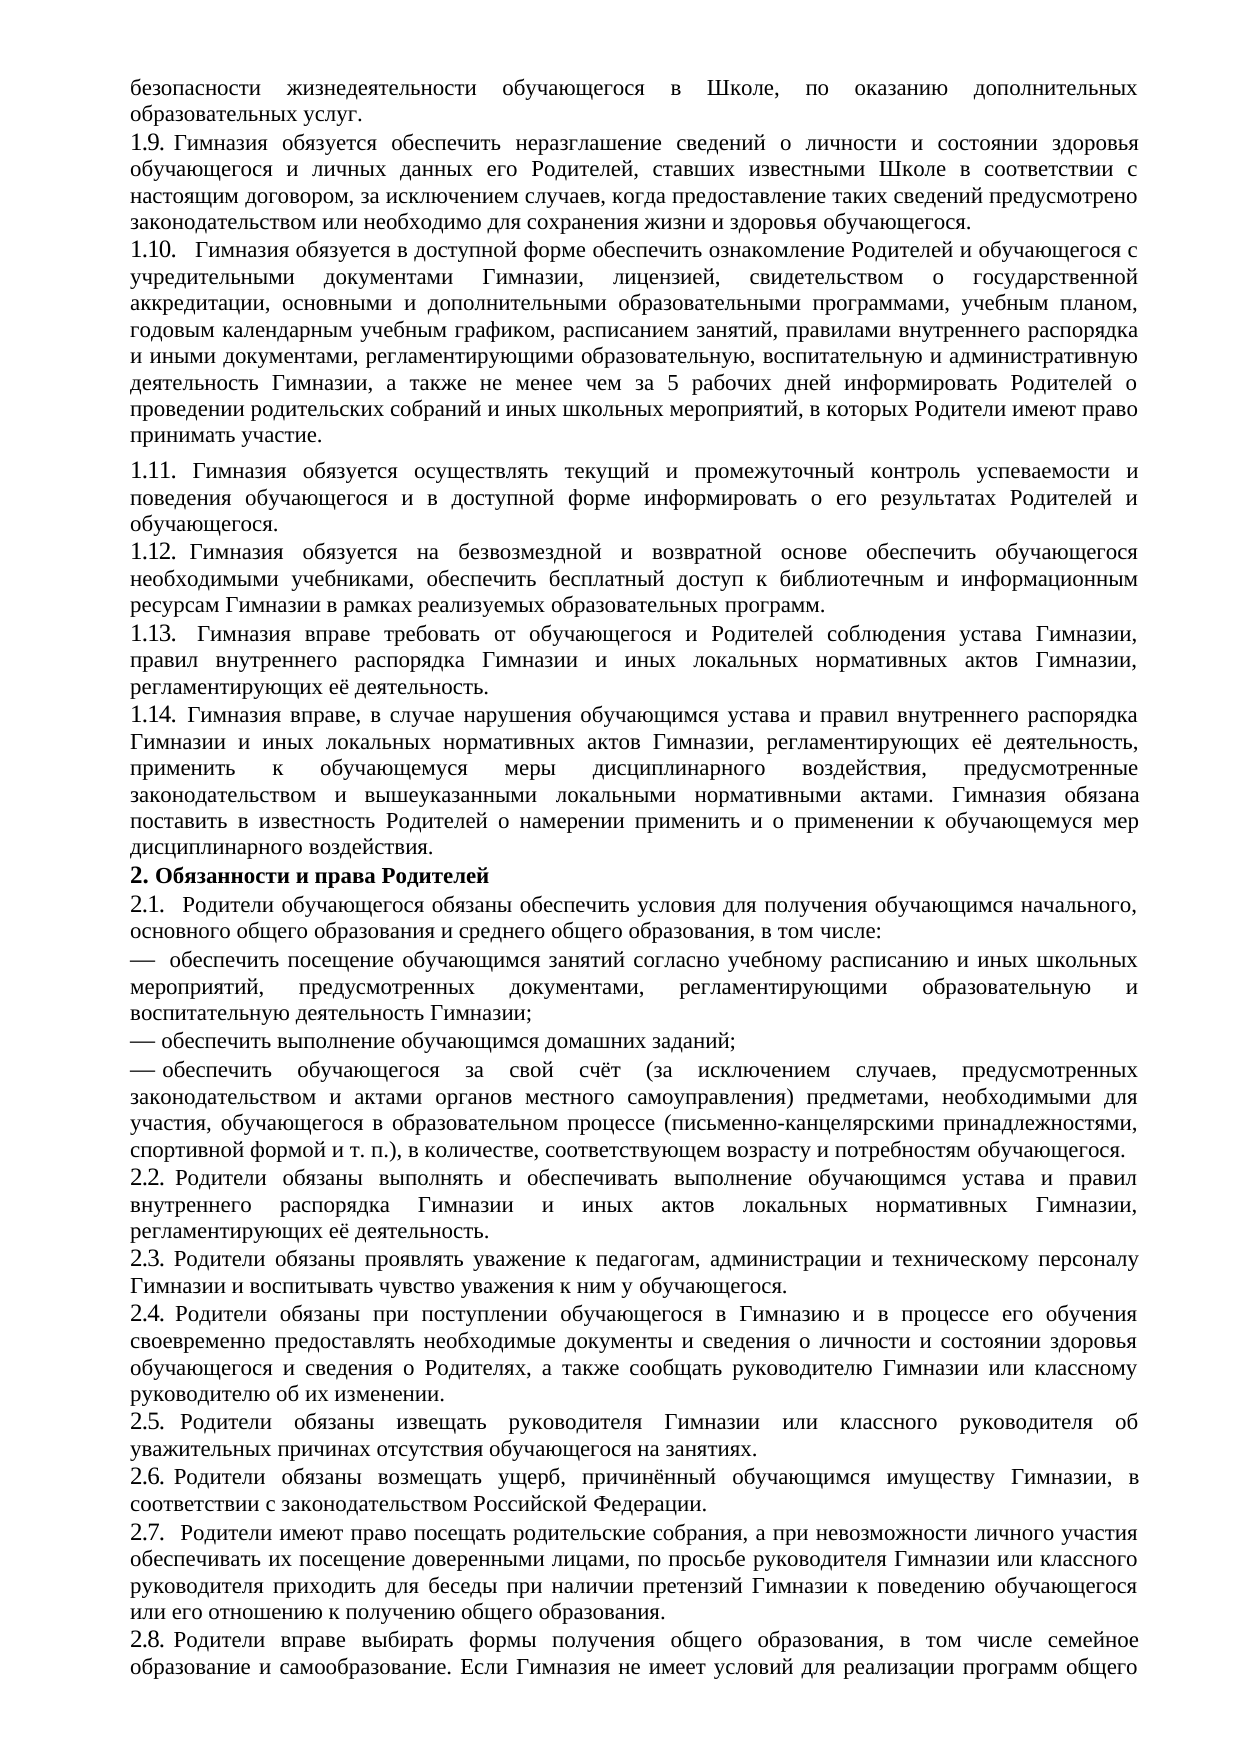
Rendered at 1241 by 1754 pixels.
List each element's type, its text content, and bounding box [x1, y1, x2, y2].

list Родители обязаны проявлять уважение к педагогам, администрации и техническому персоналу Гимназии и воспитывать чувство уважения к ним у обучающегося. [130, 1243, 1139, 1298]
subtitle Обязанности и права Родителей [130, 860, 1151, 889]
list Гимназия обязуется обеспечить неразглашение сведений о личности и состоянии здоровья обучающегося и личных данных его Родителей, ставших известными Школе в соответствии с настоящим договором, за исключением случаев, когда предоставление таких сведений предусмотрено законодательством или необходимо для сохранения жизни и здоровья обучающегося. [130, 127, 1139, 234]
list обеспечить обучающегося за свой счёт (за исключением случаев, предусмотренных законодательством и актами органов местного самоуправления) предметами, необходимыми для участия, обучающегося в образовательном процессе (письменно-канцелярскими принадлежностями, спортивной формой и т. п.), в количестве, соответствующем возрасту и потребностям обучающегося. [130, 1054, 1139, 1162]
list Гимназия обязуется осуществлять текущий и промежуточный контроль успеваемости и поведения обучающегося и в доступной форме информировать о его результатах Родителей и обучающегося. [130, 455, 1140, 536]
list Родители обязаны извещать руководителя Гимназии или классного руководителя об уважительных причинах отсутствия обучающегося на занятиях. [130, 1406, 1139, 1461]
list Родители обязаны выполнять и обеспечивать выполнение обучающимся устава и правил внутреннего распорядка Гимназии и иных актов локальных нормативных Гимназии, регламентирующих её деятельность. [130, 1162, 1139, 1243]
list обеспечить посещение обучающимся занятий согласно учебному расписанию и иных школьных мероприятий, предусмотренных документами, регламентирующими образовательную и воспитательную деятельность Гимназии; [130, 944, 1139, 1025]
list Гимназия вправе, в случае нарушения обучающимся устава и правил внутреннего распорядка Гимназии и иных локальных нормативных актов Гимназии, регламентирующих её деятельность, применить к обучающемуся меры дисциплинарного воздействия, предусмотренные законодательством и вышеуказанными локальными нормативными актами. Гимназия обязана поставить в известность Родителей о намерении применить и о применении к обучающемуся мер дисциплинарного воздействия. [130, 699, 1140, 860]
text безопасности жизнедеятельности обучающегося в Школе, по оказанию дополнительных образовательных услуг. [130, 74, 1139, 127]
list Родители обучающегося обязаны обеспечить условия для получения обучающимся начального, основного общего образования и среднего общего образования, в том числе: [130, 889, 1139, 944]
list Родители обязаны возмещать ущерб, причинённый обучающимся имуществу Гимназии, в соответствии с законодательством Российской Федерации. [130, 1461, 1139, 1517]
list Родители имеют право посещать родительские собрания, а при невозможности личного участия обеспечивать их посещение доверенными лицами, по просьбе руководителя Гимназии или классного руководителя приходить для беседы при наличии претензий Гимназии к поведению обучающегося или его отношению к получению общего образования. [130, 1517, 1139, 1624]
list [130, 1624, 1139, 1679]
list Родители обязаны при поступлении обучающегося в Гимназию и в процессе его обучения своевременно предоставлять необходимые документы и сведения о личности и состоянии здоровья обучающегося и сведения о Родителях, а также сообщать руководителю Гимназии или классному руководителю об их изменении. [130, 1298, 1139, 1406]
list обеспечить выполнение обучающимся домашних заданий; [130, 1025, 1151, 1054]
list Гимназия обязуется в доступной форме обеспечить ознакомление Родителей и обучающегося с учредительными документами Гимназии, лицензией, свидетельством о государственной аккредитации, основными и дополнительными образовательными программами, учебным планом, годовым календарным учебным графиком, расписанием занятий, правилами внутреннего распорядка и иными документами, регламентирующими образовательную, воспитательную и административную деятельность Гимназии, а также не менее чем за 5 рабочих дней информировать Родителей о проведении родительских собраний и иных школьных мероприятий, в которых Родители имеют право принимать участие. [130, 234, 1139, 448]
list Гимназия обязуется на безвозмездной и возвратной основе обеспечить обучающегося необходимыми учебниками, обеспечить бесплатный доступ к библиотечным и информационным ресурсам Гимназии в рамках реализуемых образовательных программ. [130, 536, 1140, 618]
list Гимназия вправе требовать от обучающегося и Родителей соблюдения устава Гимназии, правил внутреннего распорядка Гимназии и иных локальных нормативных актов Гимназии, регламентирующих её деятельность. [130, 618, 1139, 699]
